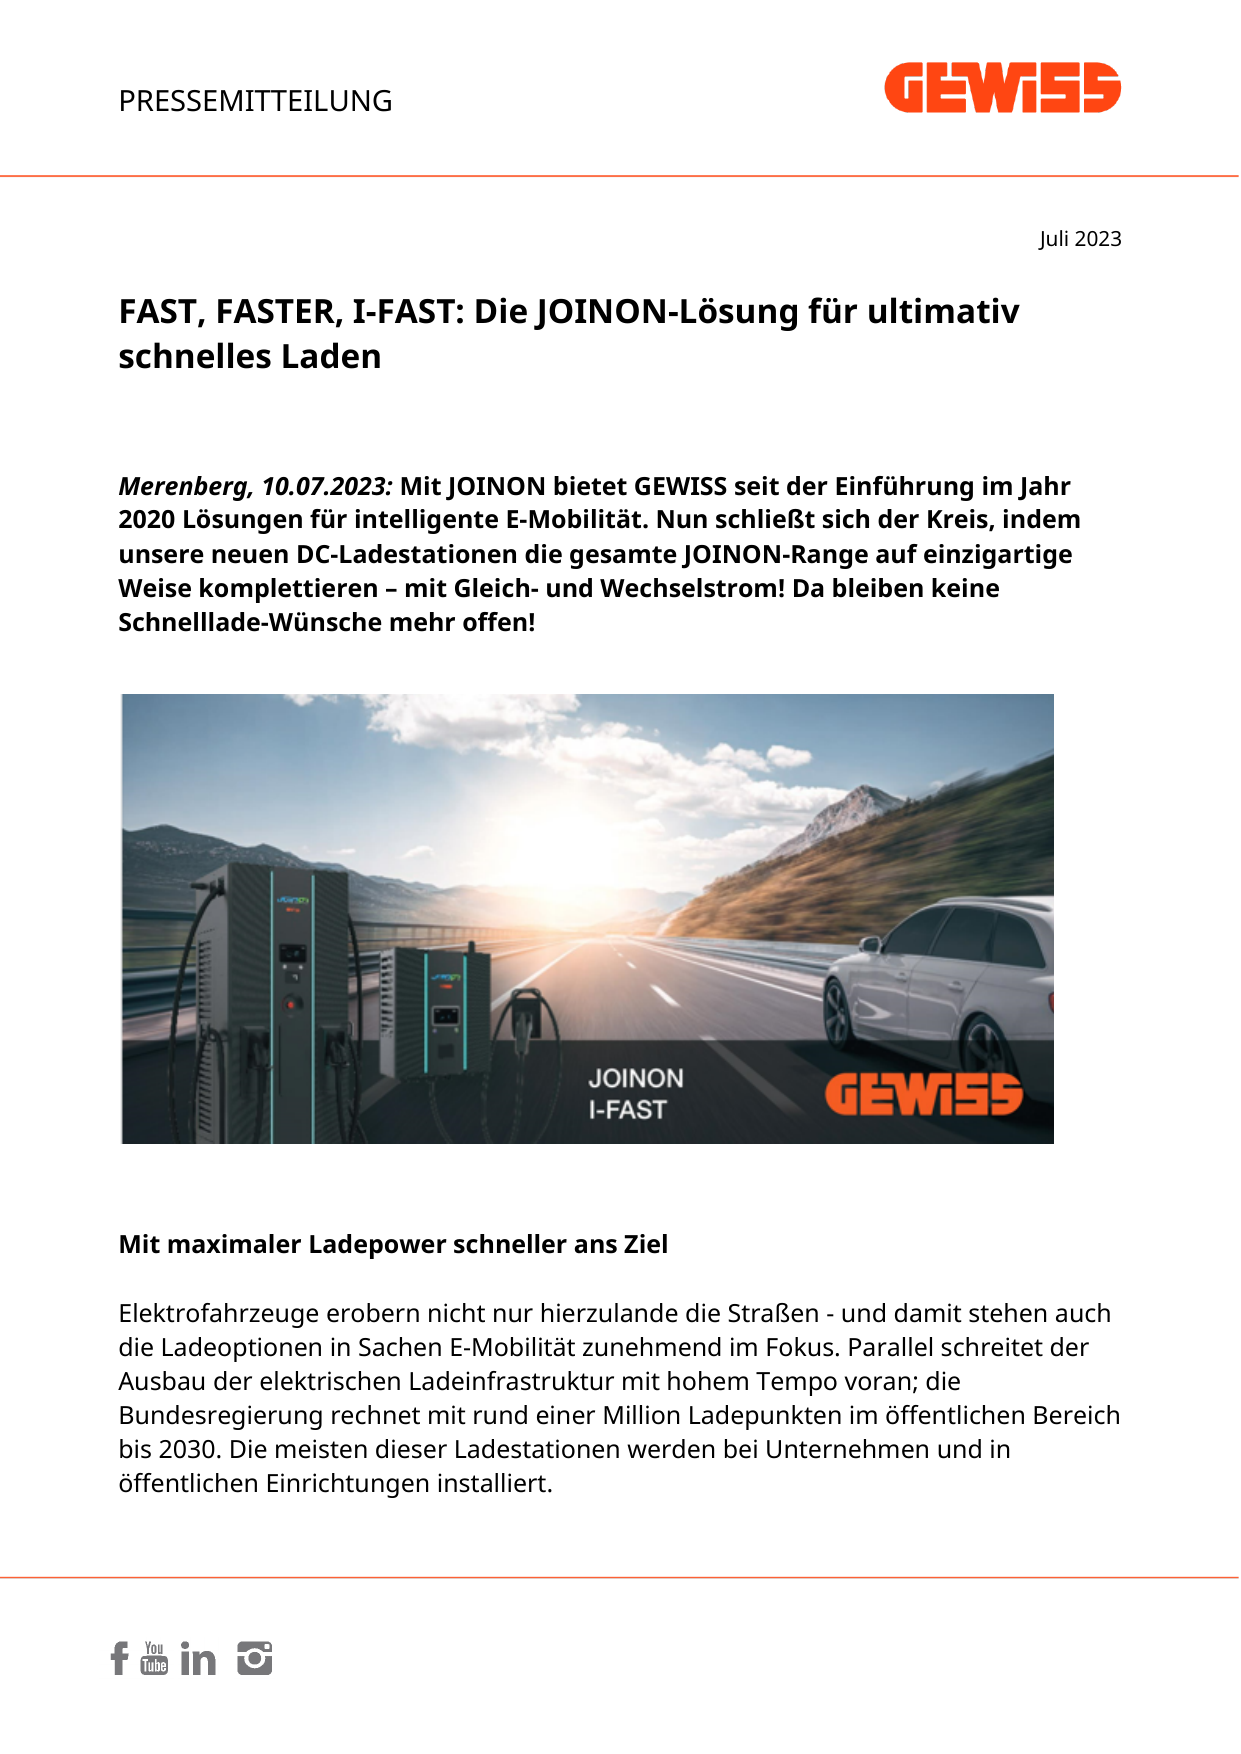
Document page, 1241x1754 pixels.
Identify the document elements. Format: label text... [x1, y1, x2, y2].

text Elektrofahrzeuge erobern nicht nur hierzulande die Straßen - und damit stehen auch die Ladeoptionen in Sachen E-Mobilität zunehmend im Fokus. Parallel schreitet der Ausbau der elektrischen Ladeinfrastruktur mit hohem Tempo voran; die Bundesregierung rechnet mit rund einer Million Ladepunkten im öffentlichen Bereich bis 2030. Die meisten dieser Ladestationen werden bei Unternehmen und in öffentlichen Einrichtungen installiert. [118, 1295, 1122, 1500]
picture [0, 0, 1239, 1754]
text FAST, FASTER, I-FAST: Die JOINON-Lösung für ultimativ schnelles Laden [118, 288, 1122, 378]
text Mit maximaler Ladepower schneller ans Ziel [118, 1227, 1122, 1261]
text Merenberg, 10.07.2023: Mit JOINON bietet GEWISS seit der Einführung im Jahr 2020 Lösungen für intelligente E-Mobilität. Nun schließt sich der Kreis, indem unsere neuen DC-Ladestationen die gesamte JOINON-Range auf einzigartige Weise komplettieren – mit Gleich- und Wechselstrom! Da bleiben keine Schnelllade-Wünsche mehr offen! [118, 468, 1122, 638]
text Juli 2023 [118, 224, 1122, 253]
